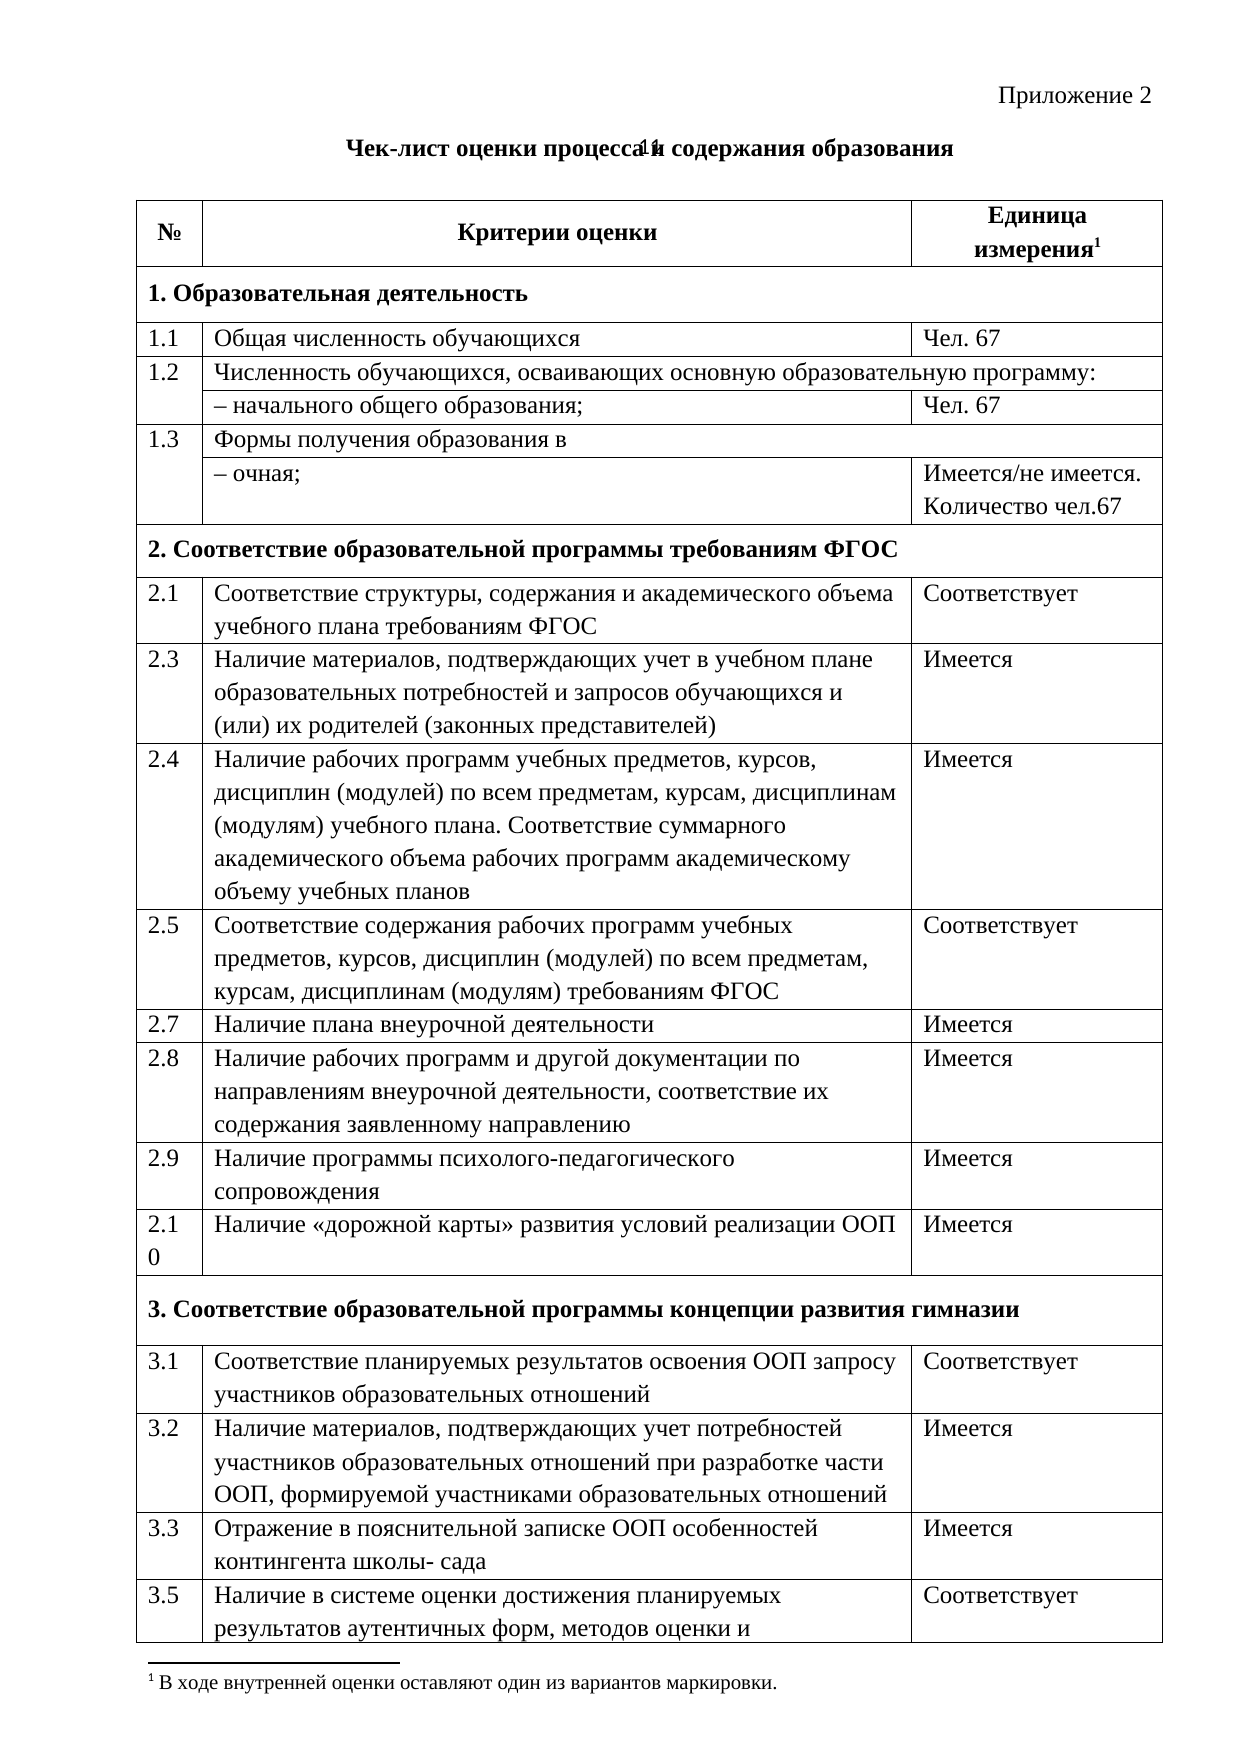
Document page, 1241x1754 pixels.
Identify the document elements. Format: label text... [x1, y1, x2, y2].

table_cell 3.1 [137, 1346, 202, 1378]
table_cell Имеется [912, 1210, 1162, 1275]
table_cell Соответствует [912, 1580, 1162, 1642]
table_cell Численность обучающихся, осваивающих основную образовательную программу: [203, 357, 1162, 389]
table_cell Имеется [912, 1414, 1162, 1512]
table_cell 1.1 [137, 323, 202, 356]
table_cell 2. Соответствие образовательной программы требованиям ФГОС [137, 525, 1162, 577]
text Чек-лист оценки процесса и содержания образования [148, 133, 1152, 162]
table_cell 1.2 [137, 357, 202, 389]
table_cell Имеется [912, 644, 1162, 743]
table_cell Имеется [912, 744, 1162, 909]
table_cell 1.3 [137, 425, 202, 524]
text Приложение 2 [148, 80, 1152, 108]
table_cell Чел. 67 [912, 323, 1162, 356]
table_cell [137, 390, 202, 423]
table_cell Имеется [912, 1043, 1162, 1142]
table_cell 3.5 [137, 1580, 202, 1642]
table_cell Имеется [912, 1010, 1162, 1042]
table_cell Соответствует [912, 578, 1162, 643]
table_cell 2.5 [137, 910, 202, 1008]
table_cell Имеется [912, 1143, 1162, 1208]
table_cell [137, 1379, 202, 1412]
table_cell 2.8 [137, 1043, 202, 1142]
table_cell 1. Образовательная деятельность [137, 267, 1162, 322]
table_cell Соответствие структуры, содержания и академического объема учебного плана требованиям ФГОС [203, 578, 911, 643]
table_cell 3.2 [137, 1414, 202, 1512]
table_cell Соответствие содержания рабочих программ учебных предметов, курсов, дисциплин (модулей) по всем предметам, курсам, дисциплинам (модулям) требованиям ФГОС [203, 910, 911, 1008]
table_cell – очная; [203, 458, 911, 524]
table_cell Соответствует [912, 1346, 1162, 1412]
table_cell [203, 1580, 911, 1642]
table_cell Имеется [912, 1513, 1162, 1579]
table_cell – начального общего образования; [203, 391, 911, 423]
table_cell 2.4 [137, 744, 202, 909]
table_cell Общая численность обучающихся [203, 323, 911, 356]
table_cell Наличие рабочих программ и другой документации по направлениям внеурочной деятельности, соответствие их содержания заявленному направлению [203, 1043, 911, 1142]
table_cell 2.1 [137, 578, 202, 643]
table_cell 2.3 [137, 644, 202, 743]
table_cell Соответствие планируемых результатов освоения ООП запросу участников образовательных отношений [203, 1346, 911, 1412]
table_cell 2.9 [137, 1143, 202, 1208]
table_cell Отражение в пояснительной записке ООП особенностей контингента школы- сада [203, 1513, 911, 1579]
table_cell 3.3 [137, 1513, 202, 1579]
table_cell Наличие плана внеурочной деятельности [203, 1010, 911, 1042]
table_cell 2.7 [137, 1010, 202, 1042]
table_cell Чел. 67 [912, 391, 1162, 423]
table_header Критерии оценки [203, 201, 911, 266]
table_header № [137, 201, 202, 266]
table_cell Наличие материалов, подтверждающих учет в учебном плане образовательных потребностей и запросов обучающихся и (или) их родителей (законных представителей) [203, 644, 911, 743]
table_cell Наличие «дорожной карты» развития условий реализации ООП [203, 1210, 911, 1275]
table_cell 3. Соответствие образовательной программы концепции развития гимназии [137, 1276, 1162, 1345]
table_cell Соответствует [912, 910, 1162, 1008]
table_cell Наличие материалов, подтверждающих учет потребностей участников образовательных отношений при разработке части ООП, формируемой участниками образовательных отношений [203, 1414, 911, 1512]
table_cell 2.10 [137, 1210, 202, 1275]
table_cell Наличие программы психолого-педагогического сопровождения [203, 1143, 911, 1208]
table_header Единица измерения [912, 201, 1162, 266]
table_cell Формы получения образования в [203, 425, 1162, 457]
table_cell Наличие рабочих программ учебных предметов, курсов, дисциплин (модулей) по всем предметам, курсам, дисциплинам (модулям) учебного плана. Соответствие суммарного академического объема рабочих программ академическому объему учебных планов [203, 744, 911, 909]
table_cell Имеется/не имеется. Количество чел.67 [912, 458, 1162, 524]
